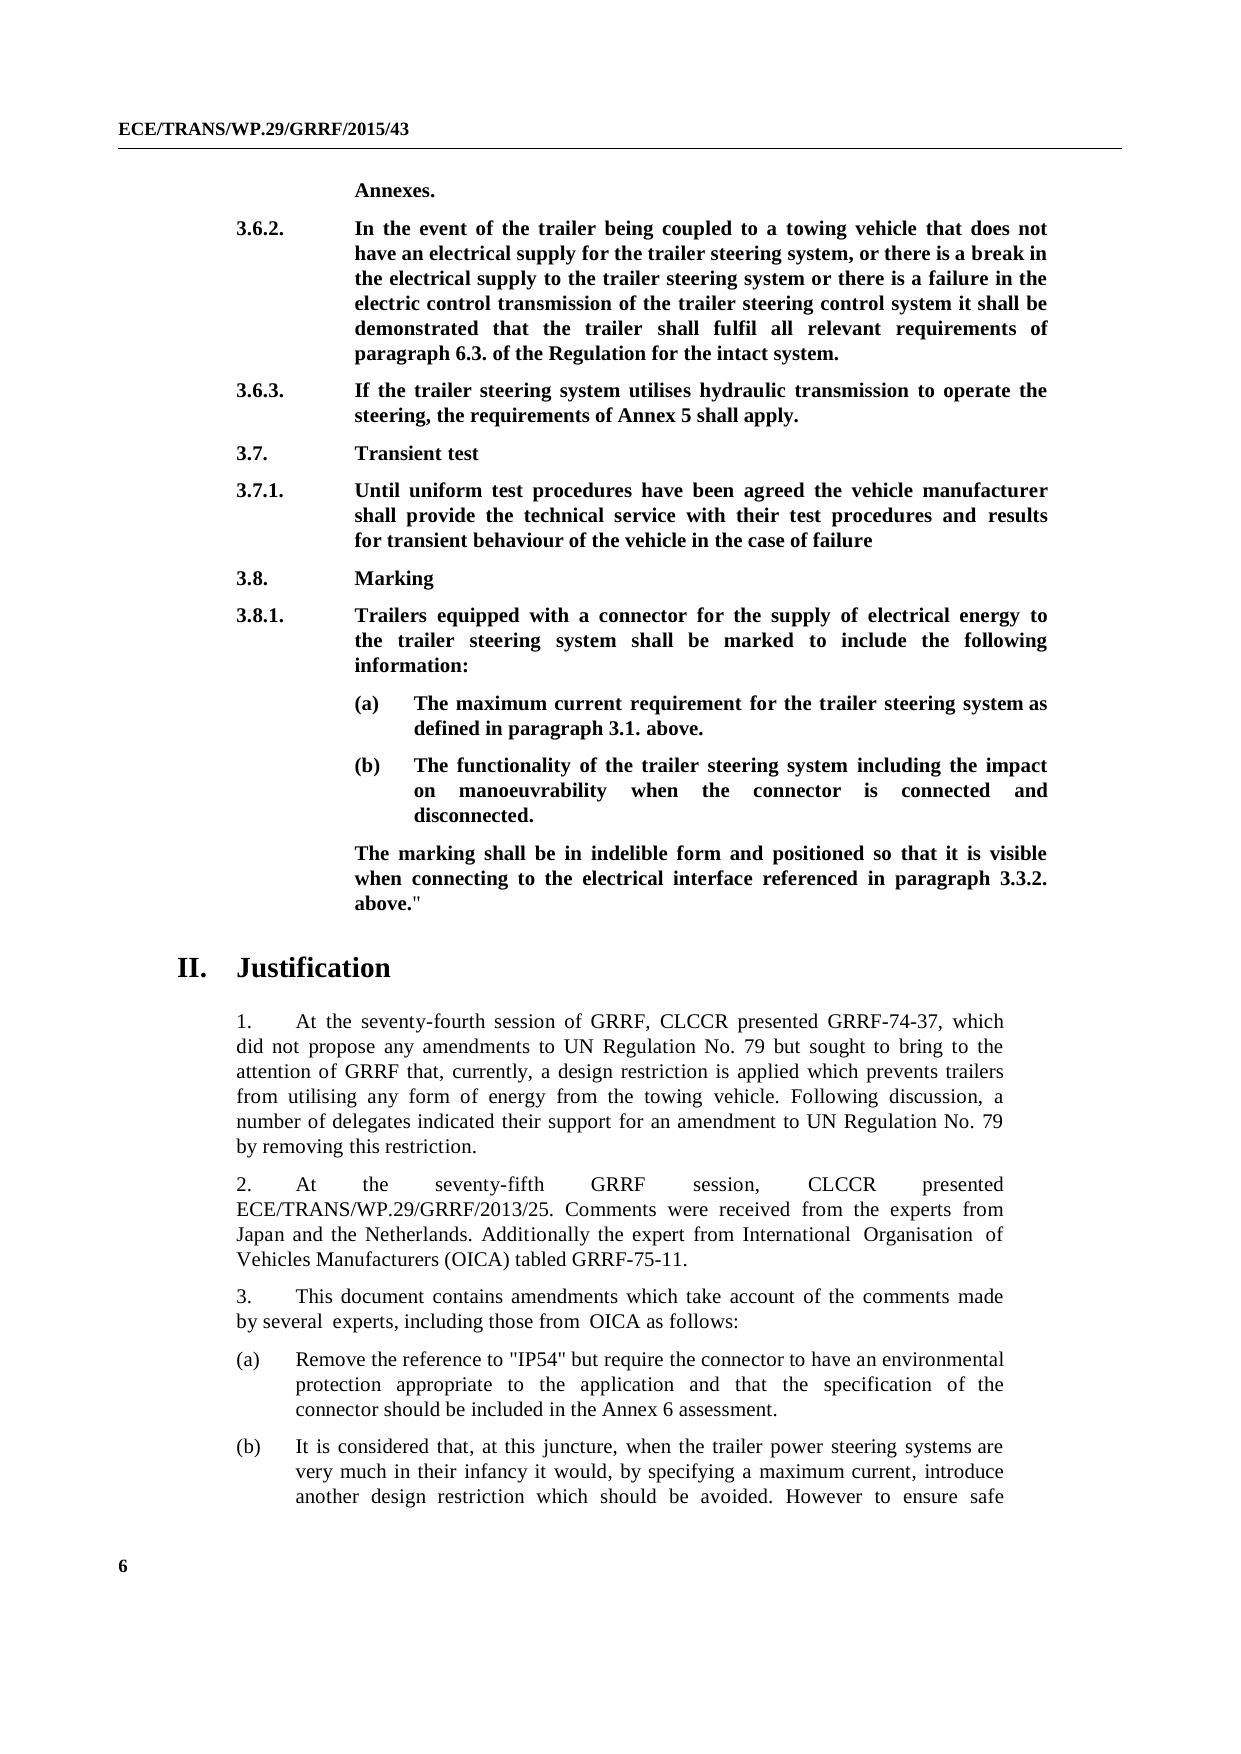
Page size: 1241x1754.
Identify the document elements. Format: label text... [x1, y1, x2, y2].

text 3.6.3. If the trailer steering system utilises hydraulic transmission to operate the steering, the requirements of Annex 5 shall apply. [236, 377, 1048, 427]
text (a) The maximum current requirement for the trailer steering system as defined in paragraph 3.1. above. [354, 690, 1048, 740]
text 1. At the seventy-fourth session of GRRF, CLCCR presented GRRF-74-37, which did not propose any amendments to UN Regulation No. 79 but sought to bring to the attention of GRRF that, currently, a design restriction is applied which prevents trailers from utilising any form of energy from the towing vehicle. Following discussion, a number of delegates indicated their support for an amendment to UN Regulation No. 79 by removing this restriction. [236, 1008, 1004, 1158]
text The marking shall be in indelible form and positioned so that it is visible when connecting to the electrical interface referenced in paragraph 3.3.2. above." [354, 840, 1048, 915]
text 3.7. Transient test [236, 440, 1048, 465]
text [236, 177, 1048, 202]
text 3.6.2. In the event of the trailer being coupled to a towing vehicle that does not have an electrical supply for the trailer steering system, or there is a break in the electrical supply to the trailer steering system or there is a failure in the electric control transmission of the trailer steering control system it shall be demonstrated that the trailer shall fulfil all relevant requirements of paragraph 6.3. of the Regulation for the intact system. [236, 215, 1048, 365]
text (b) The functionality of the trailer steering system including the impact on manoeuvrability when the connector is connected and disconnected. [354, 752, 1048, 827]
text 3.8.1. Trailers equipped with a connector for the supply of electrical energy to the trailer steering system shall be marked to include the following information: [236, 602, 1048, 677]
text 3. This document contains amendments which take account of the comments made by several experts, including those from OICA as follows: [236, 1283, 1004, 1333]
text (a) Remove the reference to "IP54" but require the connector to have an environmental protection appropriate to the application and that the specification of the connector should be included in the Annex 6 assessment. [236, 1346, 1004, 1421]
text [236, 1433, 1004, 1508]
text 3.8. Marking [236, 565, 1048, 590]
text II. Justification [118, 952, 1004, 983]
text 3.7.1. Until uniform test procedures have been agreed the vehicle manufacturer shall provide the technical service with their test procedures and results for transient behaviour of the vehicle in the case of failure [236, 477, 1048, 552]
text 2. At the seventy-fifth GRRF session, CLCCR presented ECE/TRANS/WP.29/GRRF/2013/25. Comments were received from the experts from Japan and the Netherlands. Additionally the expert from International Organisation of Vehicles Manufacturers (OICA) tabled GRRF-75-11. [236, 1171, 1004, 1271]
